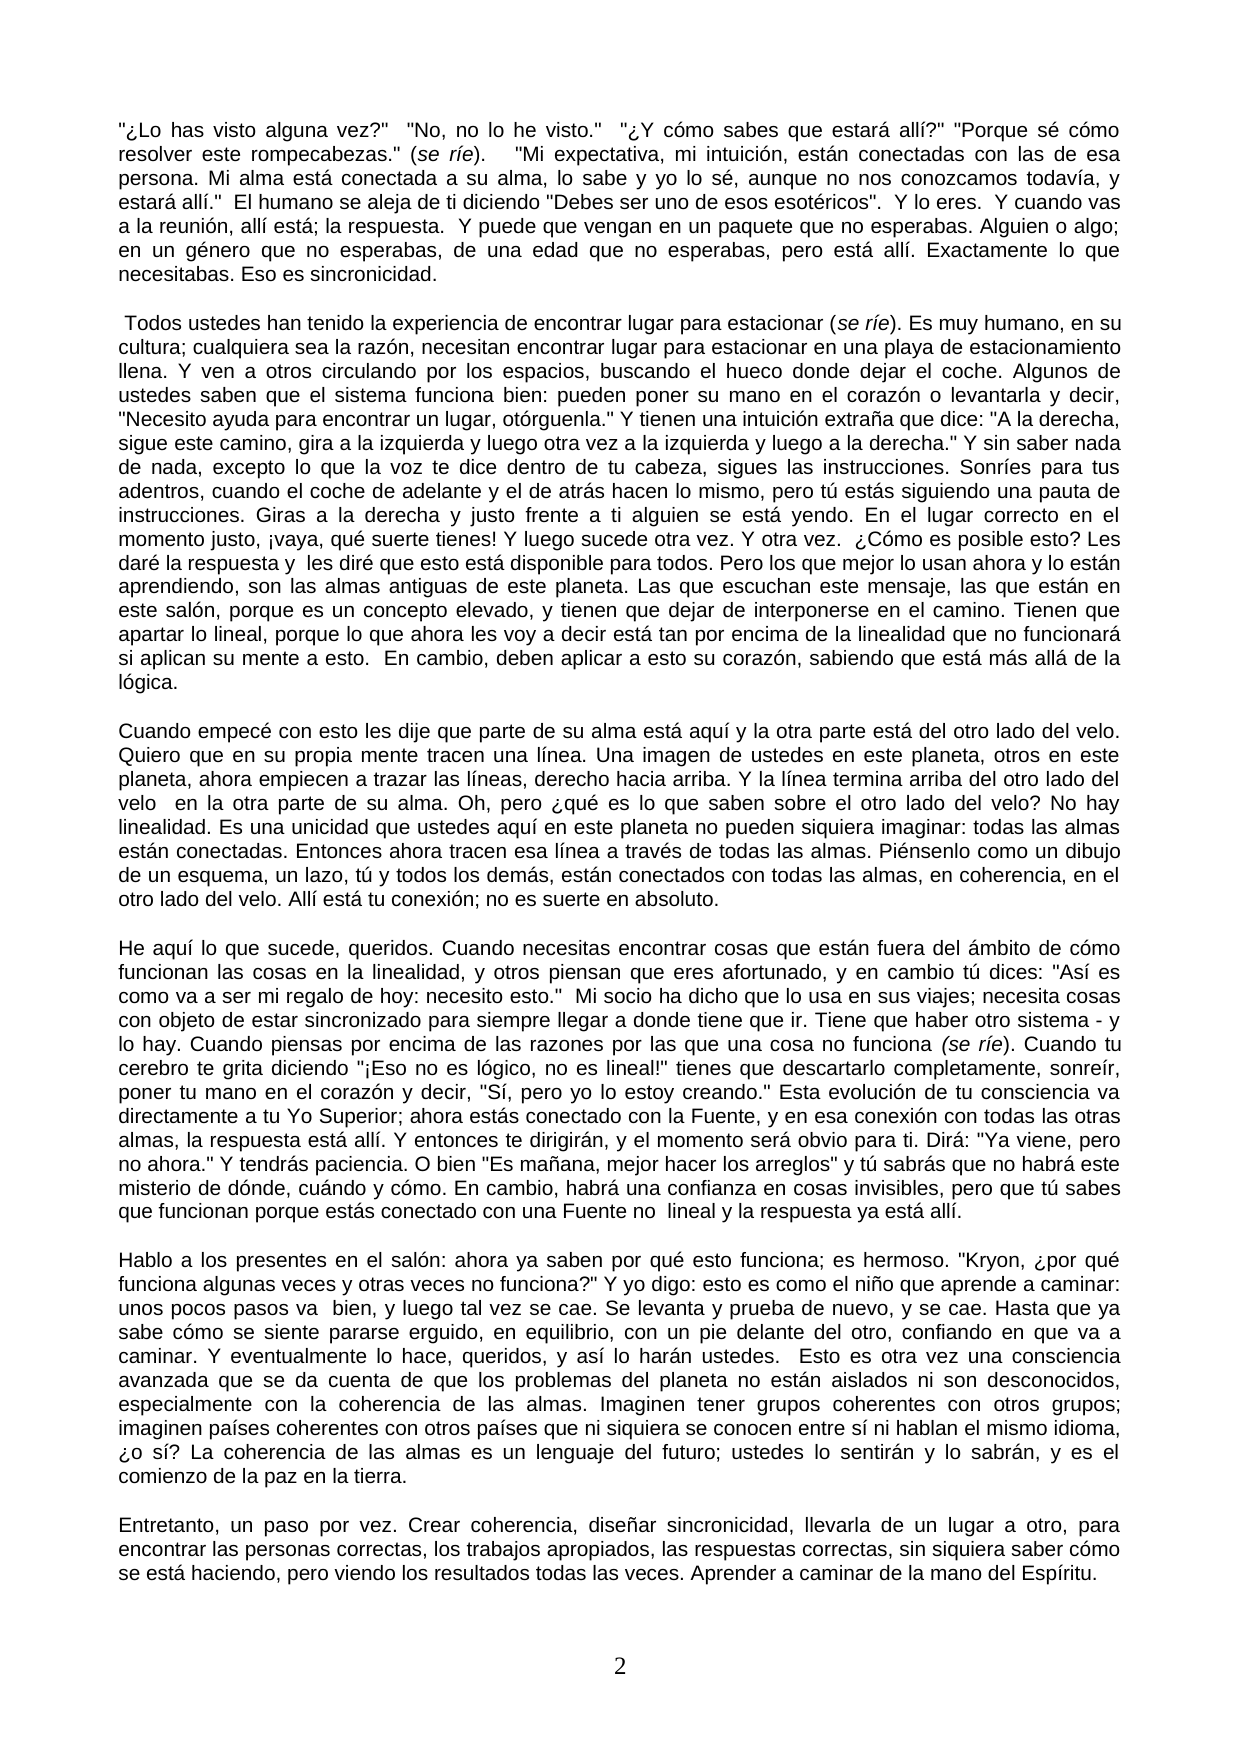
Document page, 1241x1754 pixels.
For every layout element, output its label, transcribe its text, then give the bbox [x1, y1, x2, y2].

text Cuando empecé con esto les dije que parte de su alma está aquí y la otra parte está del otro lado del velo. Quiero que en su propia mente tracen una línea. Una imagen de ustedes en este planeta, otros en este planeta, ahora empiecen a trazar las líneas, derecho hacia arriba. Y la línea termina arriba del otro lado del velo en la otra parte de su alma. Oh, pero ¿qué es lo que saben sobre el otro lado del velo? No hay linealidad. Es una unicidad que ustedes aquí en este planeta no pueden siquiera imaginar: todas las almas están conectadas. Entonces ahora tracen esa línea a través de todas las almas. Piénsenlo como un dibujo de un esquema, un lazo, tú y todos los demás, están conectados con todas las almas, en coherencia, en el otro lado del velo. Allí está tu conexión; no es suerte en absoluto. [118, 719, 1122, 911]
text He aquí lo que sucede, queridos. Cuando necesitas encontrar cosas que están fuera del ámbito de cómo funcionan las cosas en la linealidad, y otros piensan que eres afortunado, y en cambio tú dices: "Así es como va a ser mi regalo de hoy: necesito esto." Mi socio ha dicho que lo usa en sus viajes; necesita cosas con objeto de estar sincronizado para siempre llegar a donde tiene que ir. Tiene que haber otro sistema - y lo hay. Cuando piensas por encima de las razones por las que una cosa no funciona (se ríe). Cuando tu cerebro te grita diciendo "¡Eso no es lógico, no es lineal!" tienes que descartarlo completamente, sonreír, poner tu mano en el corazón y decir, "Sí, pero yo lo estoy creando." Esta evolución de tu consciencia va directamente a tu Yo Superior; ahora estás conectado con la Fuente, y en esa conexión con todas las otras almas, la respuesta está allí. Y entonces te dirigirán, y el momento será obvio para ti. Dirá: "Ya viene, pero no ahora." Y tendrás paciencia. O bien "Es mañana, mejor hacer los arreglos" y tú sabrás que no habrá este misterio de dónde, cuándo y cómo. En cambio, habrá una confianza en cosas invisibles, pero que tú sabes que funcionan porque estás conectado con una Fuente no lineal y la respuesta ya está allí. [118, 936, 1122, 1223]
text Todos ustedes han tenido la experiencia de encontrar lugar para estacionar (se ríe). Es muy humano, en su cultura; cualquiera sea la razón, necesitan encontrar lugar para estacionar en una playa de estacionamiento llena. Y ven a otros circulando por los espacios, buscando el hueco donde dejar el coche. Algunos de ustedes saben que el sistema funciona bien: pueden poner su mano en el corazón o levantarla y decir, "Necesito ayuda para encontrar un lugar, otórguenla." Y tienen una intuición extraña que dice: "A la derecha, sigue este camino, gira a la izquierda y luego otra vez a la izquierda y luego a la derecha." Y sin saber nada de nada, excepto lo que la voz te dice dentro de tu cabeza, sigues las instrucciones. Sonríes para tus adentros, cuando el coche de adelante y el de atrás hacen lo mismo, pero tú estás siguiendo una pauta de instrucciones. Giras a la derecha y justo frente a ti alguien se está yendo. En el lugar correcto en el momento justo, ¡vaya, qué suerte tienes! Y luego sucede otra vez. Y otra vez. ¿Cómo es posible esto? Les daré la respuesta y les diré que esto está disponible para todos. Pero los que mejor lo usan ahora y lo están aprendiendo, son las almas antiguas de este planeta. Las que escuchan este mensaje, las que están en este salón, porque es un concepto elevado, y tienen que dejar de interponerse en el camino. Tienen que apartar lo lineal, porque lo que ahora les voy a decir está tan por encima de la linealidad que no funcionará si aplican su mente a esto. En cambio, deben aplicar a esto su corazón, sabiendo que está más allá de la lógica. [118, 311, 1122, 694]
text Entretanto, un paso por vez. Crear coherencia, diseñar sincronicidad, llevarla de un lugar a otro, para encontrar las personas correctas, los trabajos apropiados, las respuestas correctas, sin siquiera saber cómo se está haciendo, pero viendo los resultados todas las veces. Aprender a caminar de la mano del Espíritu. [118, 1513, 1122, 1585]
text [118, 118, 1122, 286]
text Hablo a los presentes en el salón: ahora ya saben por qué esto funciona; es hermoso. "Kryon, ¿por qué funciona algunas veces y otras veces no funciona?" Y yo digo: esto es como el niño que aprende a caminar: unos pocos pasos va bien, y luego tal vez se cae. Se levanta y prueba de nuevo, y se cae. Hasta que ya sabe cómo se siente pararse erguido, en equilibrio, con un pie delante del otro, confiando en que va a caminar. Y eventualmente lo hace, queridos, y así lo harán ustedes. Esto es otra vez una consciencia avanzada que se da cuenta de que los problemas del planeta no están aislados ni son desconocidos, especialmente con la coherencia de las almas. Imaginen tener grupos coherentes con otros grupos; imaginen países coherentes con otros países que ni siquiera se conocen entre sí ni hablan el mismo idioma, ¿o sí? La coherencia de las almas es un lenguaje del futuro; ustedes lo sentirán y lo sabrán, y es el comienzo de la paz en la tierra. [118, 1248, 1122, 1488]
